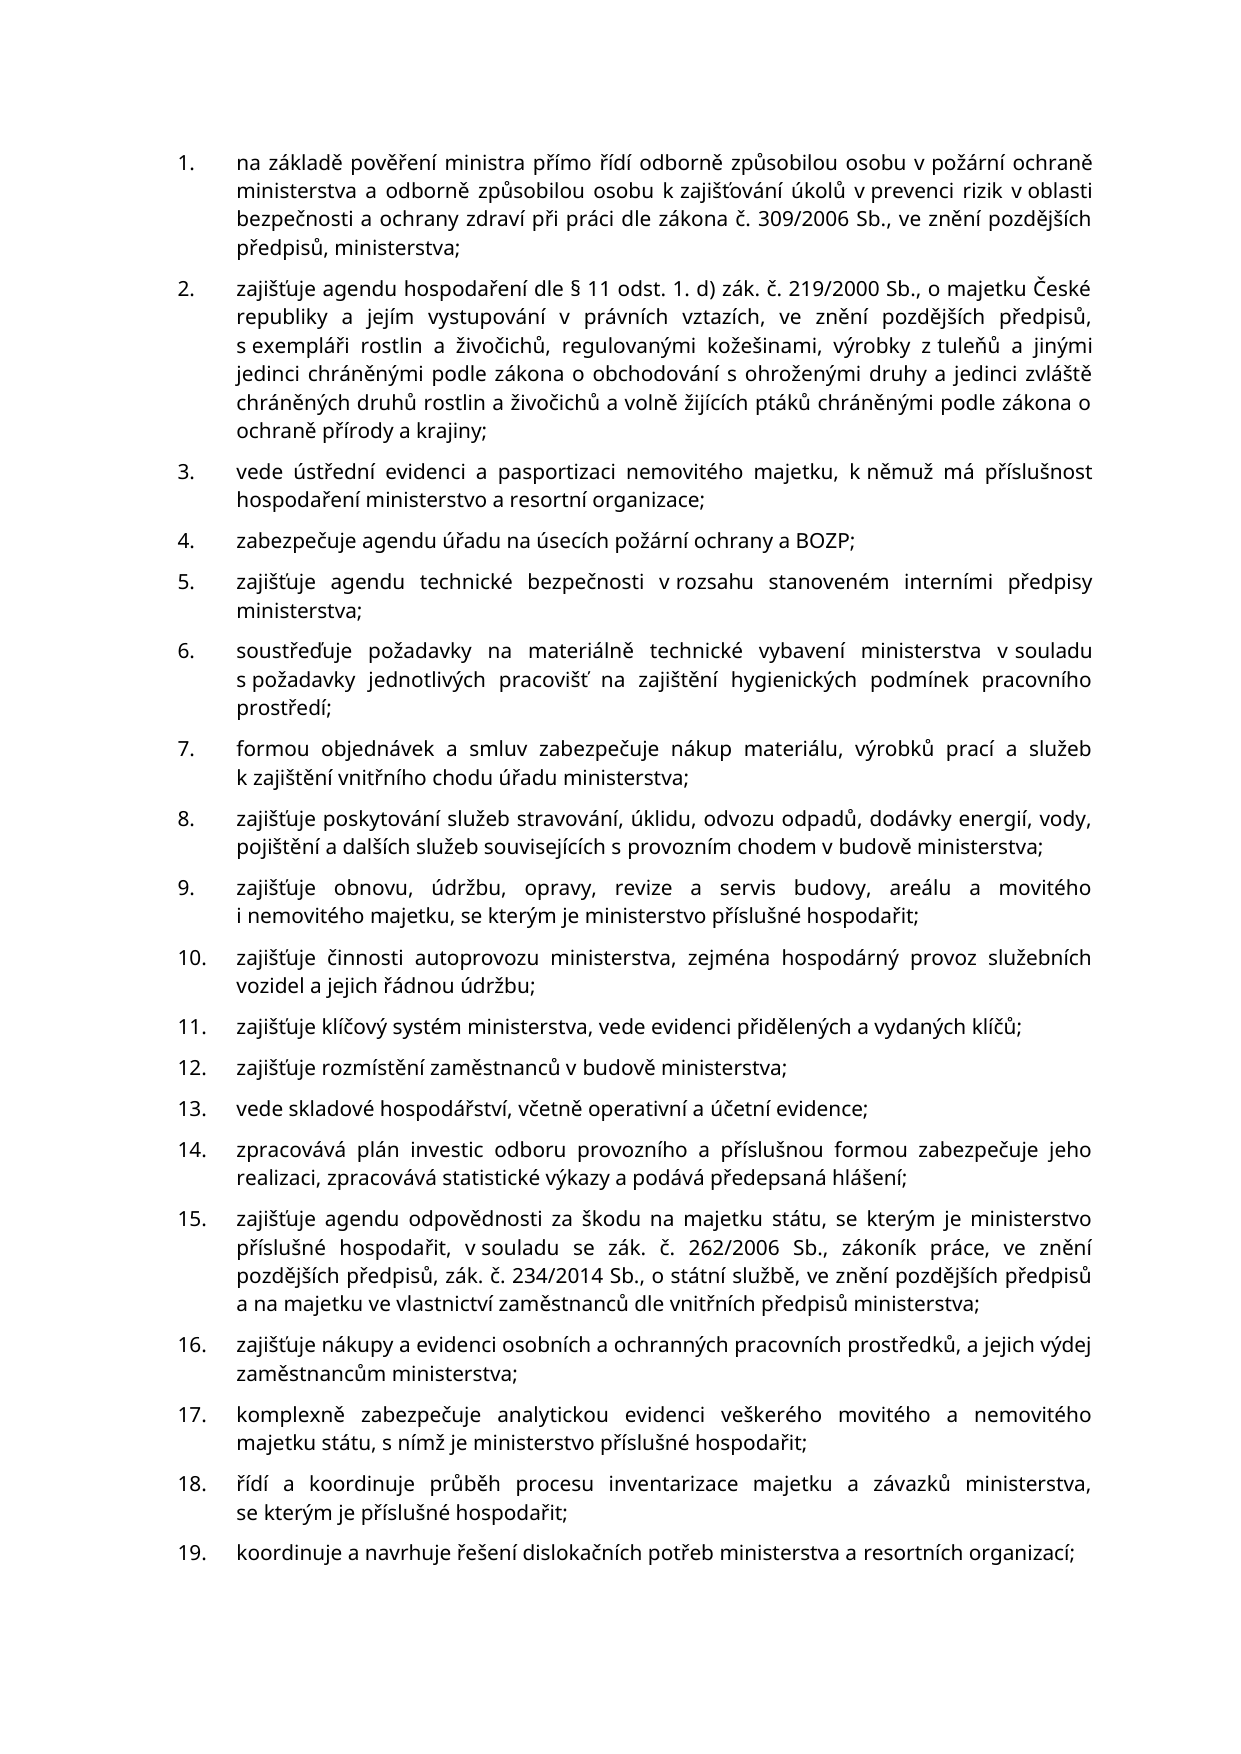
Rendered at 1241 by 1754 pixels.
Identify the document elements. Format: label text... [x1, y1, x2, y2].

list zajišťuje nákupy a evidenci osobních a ochranných pracovních prostředků, a jejich výdej zaměstnancům ministerstva; [177, 1330, 1093, 1387]
list zajišťuje rozmístění zaměstnanců v budově ministerstva; [177, 1053, 1093, 1081]
list vede ústřední evidenci a pasportizaci nemovitého majetku, k němuž má příslušnost hospodaření ministerstvo a resortní organizace; [177, 457, 1093, 514]
list formou objednávek a smluv zabezpečuje nákup materiálu, výrobků prací a služeb k zajištění vnitřního chodu úřadu ministerstva; [177, 734, 1093, 791]
list zajišťuje poskytování služeb stravování, úklidu, odvozu odpadů, dodávky energií, vody, pojištění a dalších služeb souvisejících s provozním chodem v budově ministerstva; [177, 804, 1093, 861]
list zajišťuje činnosti autoprovozu ministerstva, zejména hospodárný provoz služebních vozidel a jejich řádnou údržbu; [177, 943, 1093, 999]
list zajišťuje agendu technické bezpečnosti v rozsahu stanoveném interními předpisy ministerstva; [177, 567, 1093, 624]
list komplexně zabezpečuje analytickou evidenci veškerého movitého a nemovitého majetku státu, s nímž je ministerstvo příslušné hospodařit; [177, 1400, 1093, 1457]
list zajišťuje agendu odpovědnosti za škodu na majetku státu, se kterým je ministerstvo příslušné hospodařit, v souladu se zák. č. 262/2006 Sb., zákoník práce, ve znění pozdějších předpisů, zák. č. 234/2014 Sb., o státní službě, ve znění pozdějších předpisů a na majetku ve vlastnictví zaměstnanců dle vnitřních předpisů ministerstva; [177, 1204, 1093, 1318]
list zabezpečuje agendu úřadu na úsecích požární ochrany a BOZP; [177, 526, 1093, 555]
list na základě pověření ministra přímo řídí odborně způsobilou osobu v požární ochraně ministerstva a odborně způsobilou osobu k zajišťování úkolů v prevenci rizik v oblasti bezpečnosti a ochrany zdraví při práci dle zákona č. 309/2006 Sb., ve znění pozdějších předpisů, ministerstva; [177, 148, 1093, 261]
list koordinuje a navrhuje řešení dislokačních potřeb ministerstva a resortních organizací; [177, 1538, 1093, 1567]
list zajišťuje obnovu, údržbu, opravy, revize a servis budovy, areálu a movitého i nemovitého majetku, se kterým je ministerstvo příslušné hospodařit; [177, 873, 1093, 930]
list zpracovává plán investic odboru provozního a příslušnou formou zabezpečuje jeho realizaci, zpracovává statistické výkazy a podává předepsaná hlášení; [177, 1135, 1093, 1192]
list zajišťuje agendu hospodaření dle § 11 odst. 1. d) zák. č. 219/2000 Sb., o majetku České republiky a jejím vystupování v právních vztazích, ve znění pozdějších předpisů, s exempláři rostlin a živočichů, regulovanými kožešinami, výrobky z tuleňů a jinými jedinci chráněnými podle zákona o obchodování s ohroženými druhy a jedinci zvláště chráněných druhů rostlin a živočichů a volně žijících ptáků chráněnými podle zákona o ochraně přírody a krajiny; [177, 274, 1093, 444]
list řídí a koordinuje průběh procesu inventarizace majetku a závazků ministerstva, se kterým je příslušné hospodařit; [177, 1469, 1093, 1526]
list zajišťuje klíčový systém ministerstva, vede evidenci přidělených a vydaných klíčů; [177, 1012, 1093, 1040]
list soustřeďuje požadavky na materiálně technické vybavení ministerstva v souladu s požadavky jednotlivých pracovišť na zajištění hygienických podmínek pracovního prostředí; [177, 637, 1093, 722]
list vede skladové hospodářství, včetně operativní a účetní evidence; [177, 1094, 1093, 1122]
